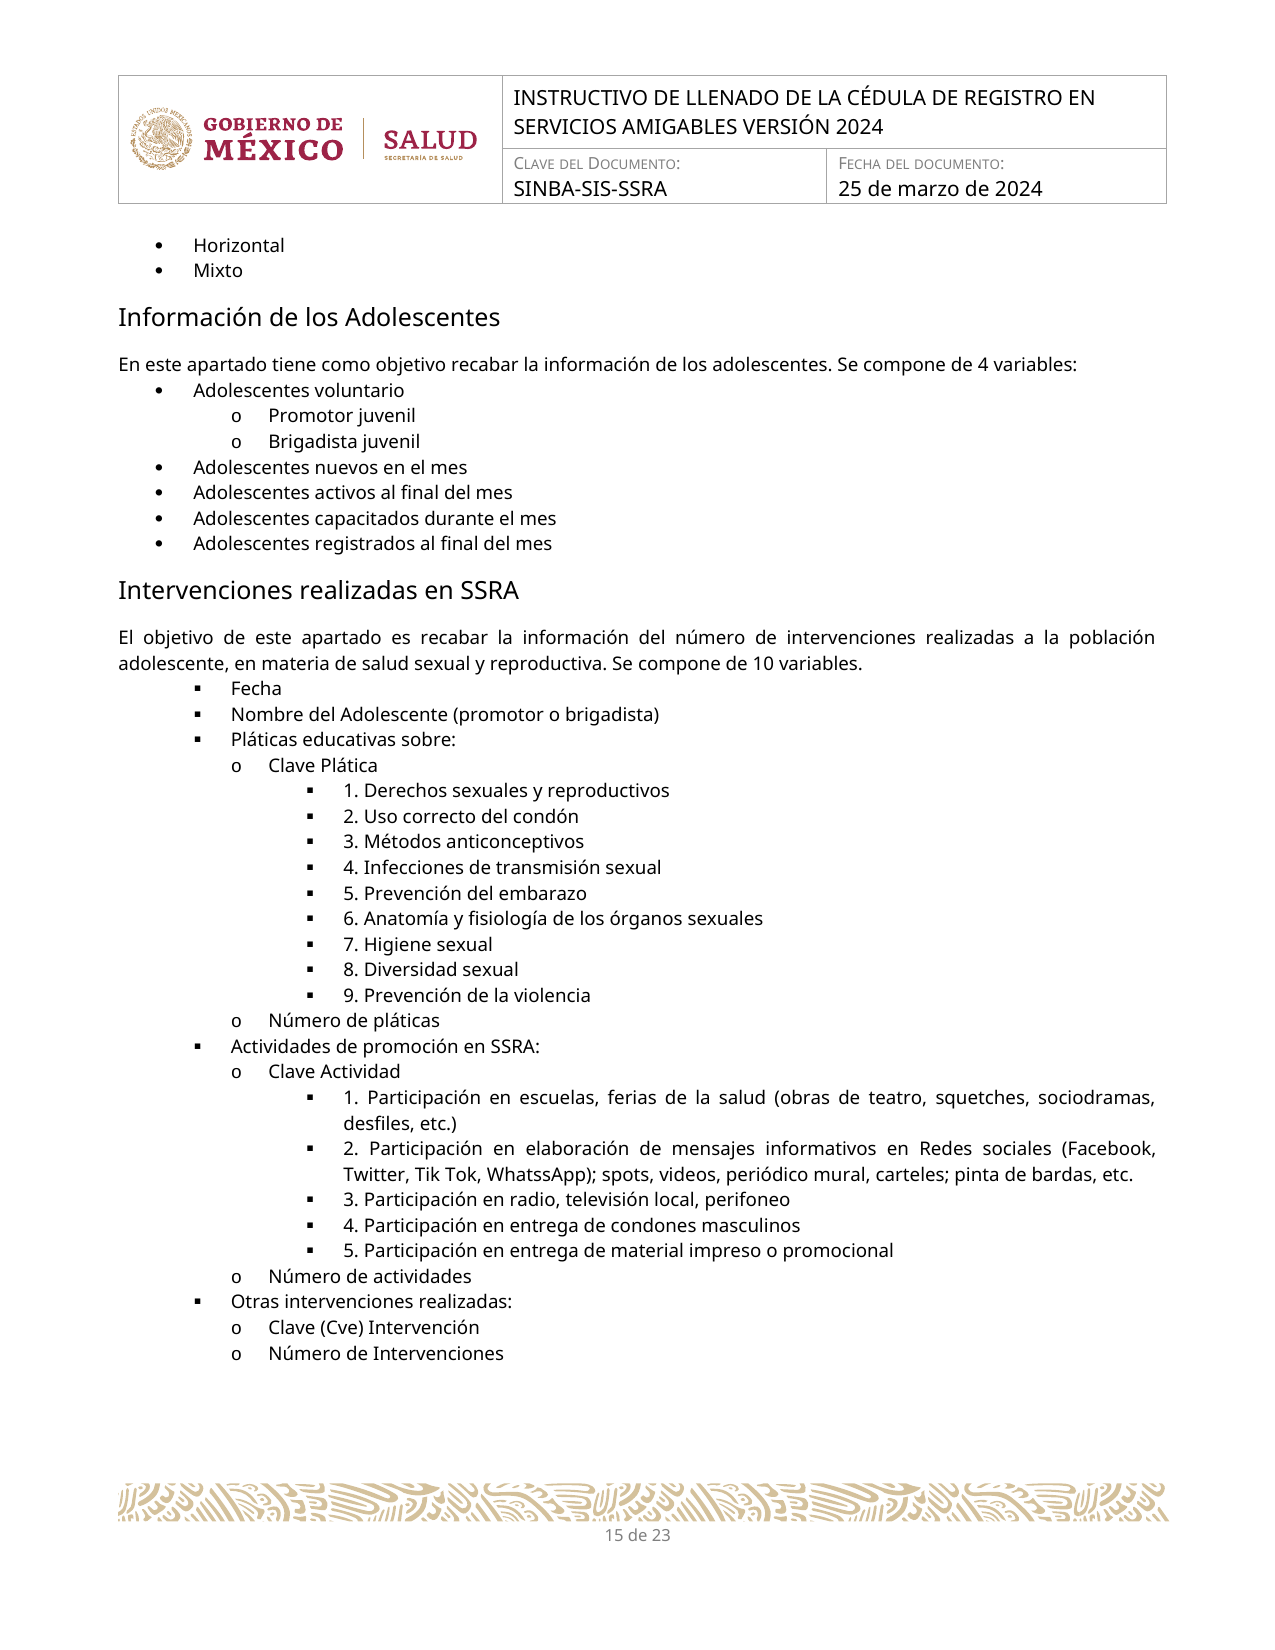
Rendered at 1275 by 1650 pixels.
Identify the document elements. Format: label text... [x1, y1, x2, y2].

text En este apartado tiene como objetivo recabar la información de los adolescentes. Se compone de 4 variables: [118, 352, 1157, 377]
list Adolescentes activos al final del mes [156, 479, 1157, 505]
list 7. Higiene sexual [306, 931, 1157, 956]
list 2. Participación en elaboración de mensajes informativos en Redes sociales (Facebook, Twitter, Tik Tok, WhatssApp); spots, videos, periódico mural, carteles; pinta de bardas, etc. [306, 1136, 1157, 1187]
list Clave Plática [231, 752, 1157, 778]
list 1. Participación en escuelas, ferias de la salud (obras de teatro, squetches, sociodramas, desfiles, etc.) [306, 1084, 1157, 1136]
list 4. Infecciones de transmisión sexual [306, 854, 1157, 880]
list Horizontal [156, 232, 1157, 258]
list Brigadista juvenil [231, 428, 1157, 454]
list Número de Intervenciones [231, 1340, 1157, 1366]
list 5. Participación en entrega de material impreso o promocional [306, 1238, 1157, 1263]
subtitle Intervenciones realizadas en SSRA [118, 573, 1157, 607]
text El objetivo de este apartado es recabar la información del número de intervenciones realizadas a la población adolescente, en materia de salud sexual y reproductiva. Se compone de 10 variables. [118, 624, 1157, 676]
list Mixto [156, 258, 1157, 283]
list Adolescentes registrados al final del mes [156, 531, 1157, 556]
list Adolescentes voluntario [156, 377, 1157, 403]
list 5. Prevención del embarazo [306, 880, 1157, 905]
list Número de actividades [231, 1263, 1157, 1289]
list Actividades de promoción en SSRA: [193, 1033, 1157, 1059]
list Clave Actividad [231, 1059, 1157, 1084]
list 4. Participación en entrega de condones masculinos [306, 1212, 1157, 1238]
list Promotor juvenil [231, 403, 1157, 428]
subtitle Información de los Adolescentes [118, 300, 1157, 334]
list Clave (Cve) Intervención [231, 1314, 1157, 1340]
list Adolescentes capacitados durante el mes [156, 505, 1157, 531]
list Número de pláticas [231, 1007, 1157, 1033]
list Nombre del Adolescente (promotor o brigadista) [193, 701, 1157, 727]
list 3. Métodos anticonceptivos [306, 829, 1157, 854]
list 2. Uso correcto del condón [306, 803, 1157, 829]
list Adolescentes nuevos en el mes [156, 454, 1157, 479]
list 1. Derechos sexuales y reproductivos [306, 778, 1157, 803]
list 8. Diversidad sexual [306, 956, 1157, 982]
list Pláticas educativas sobre: [193, 727, 1157, 752]
list 9. Prevención de la violencia [306, 982, 1157, 1007]
list 3. Participación en radio, televisión local, perifoneo [306, 1187, 1157, 1212]
list Fecha [193, 676, 1157, 701]
list 6. Anatomía y fisiología de los órganos sexuales [306, 905, 1157, 931]
list Otras intervenciones realizadas: [193, 1289, 1157, 1314]
